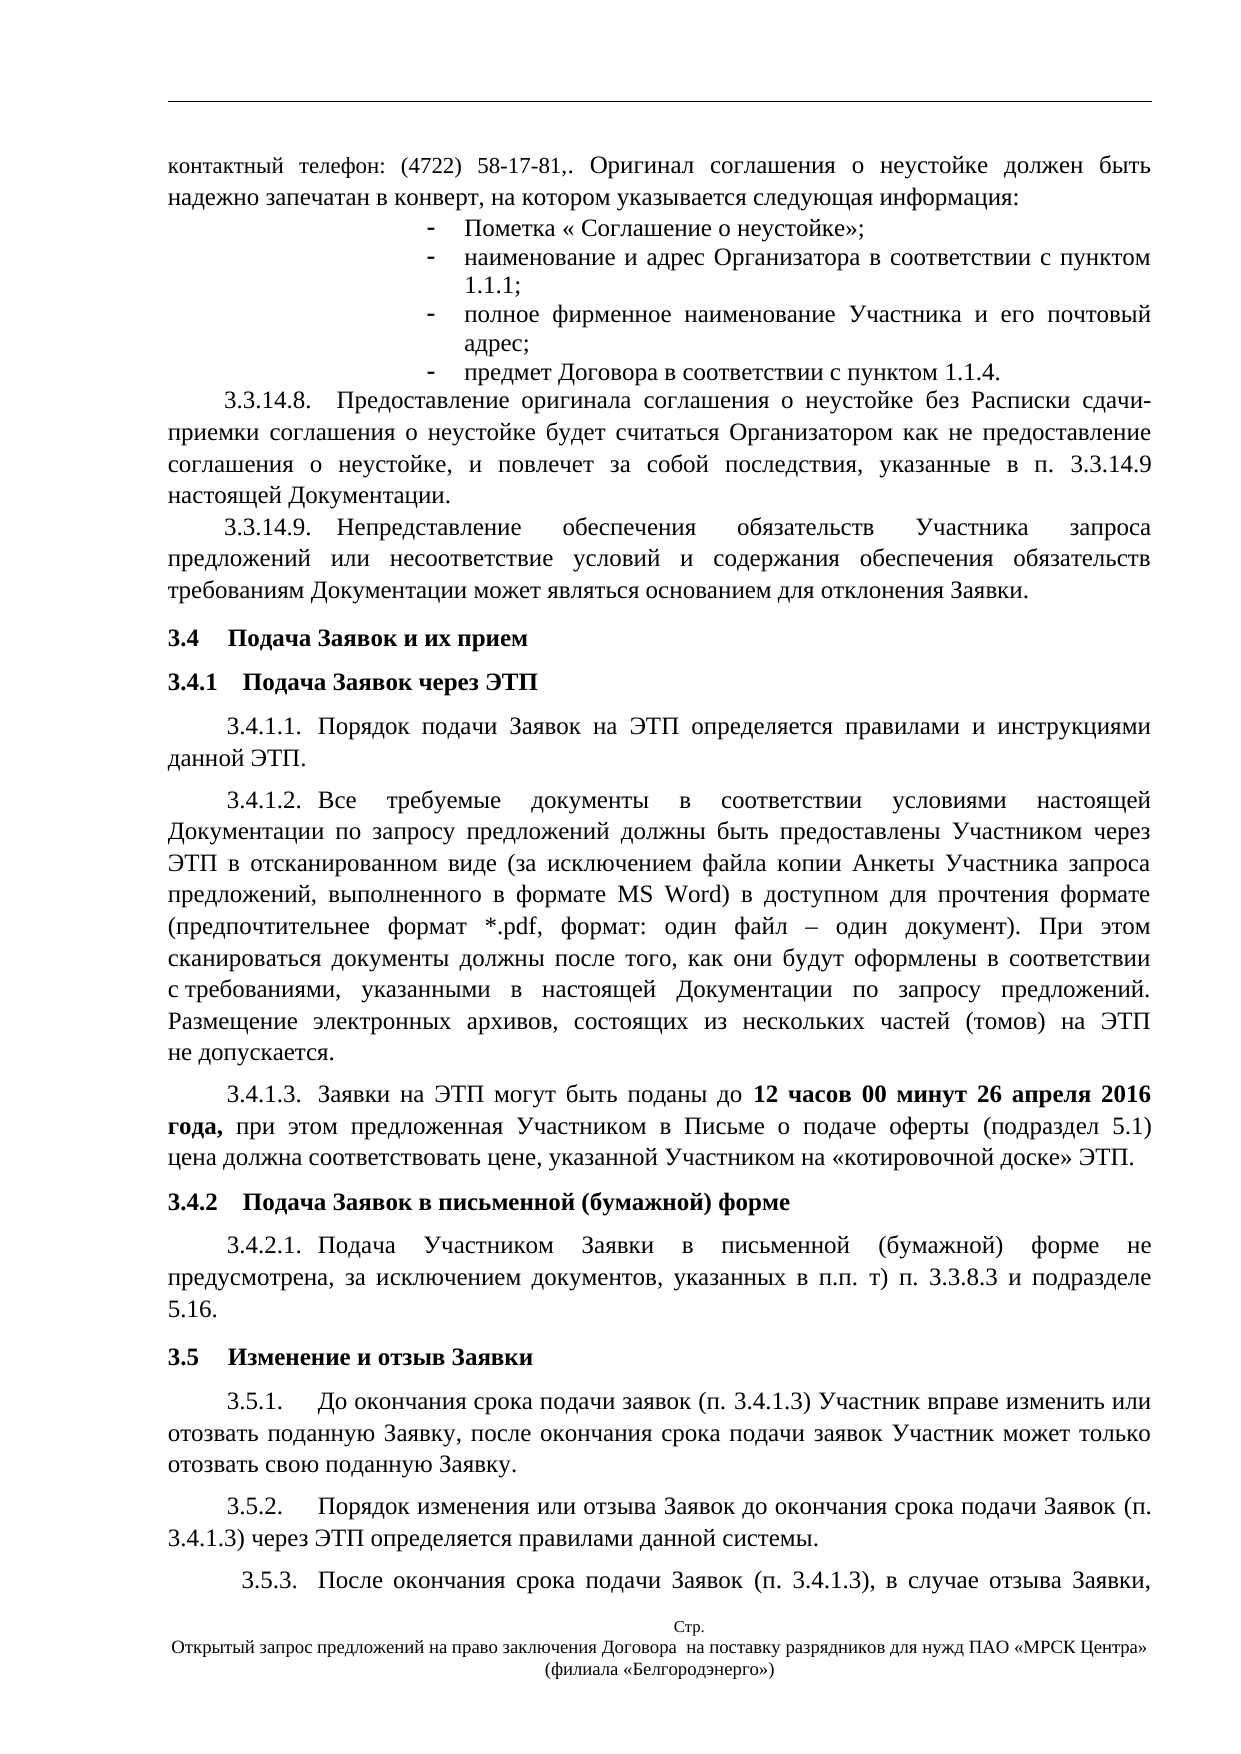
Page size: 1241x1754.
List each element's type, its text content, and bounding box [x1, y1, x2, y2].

subtitle Подача Заявок в письменной (бумажной) форме [168, 1187, 1152, 1215]
subtitle Подача Заявок и их прием [168, 623, 1152, 652]
list Непредставление обеспечения обязательств Участника запроса предложений или несоответствие условий и содержания обеспечения обязательств требованиям Документации может являться основанием для отклонения Заявки. [168, 512, 1152, 604]
subtitle Изменение и отзыв Заявки [168, 1342, 1152, 1371]
list Предоставление оригинала соглашения о неустойке без Расписки сдачи-приемки соглашения о неустойке будет считаться Организатором как не предоставление соглашения о неустойке, и повлечет за собой последствия, указанные в п. 3.3.14.9 настоящей Документации. [168, 386, 1152, 509]
subtitle Подача Заявок через ЭТП [168, 667, 1152, 696]
list Порядок подачи Заявок на ЭТП определяется правилами и инструкциями данной ЭТП. [168, 711, 1152, 772]
list полное фирменное наименование Участника и его почтовый адрес; [427, 299, 1152, 357]
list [168, 1565, 1152, 1593]
list Пометка « Соглашение о неустойке»; [427, 213, 1152, 242]
list Все требуемые документы в соответствии условиями настоящей Документации по запросу предложений должны быть предоставлены Участником через ЭТП в отсканированном виде (за исключением файла копии Анкеты Участника запроса предложений, выполненного в формате MS Word) в доступном для прочтения формате (предпочтительнее формат *.pdf, формат: один файл – один документ). При этом сканироваться документы должны после того, как они будут оформлены в соответствии с требованиями, указанными в настоящей Документации по запросу предложений. Размещение электронных архивов, состоящих из нескольких частей (томов) на ЭТП не допускается. [168, 785, 1152, 1066]
list Заявки на ЭТП могут быть поданы до 12 часов 00 минут 26 апреля 2016 года, при этом предложенная Участником в Письме о подаче оферты (подраздел 5.1) цена должна соответствовать цене, указанной Участником на «котировочной доске» ЭТП. [168, 1079, 1152, 1171]
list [168, 150, 1152, 210]
